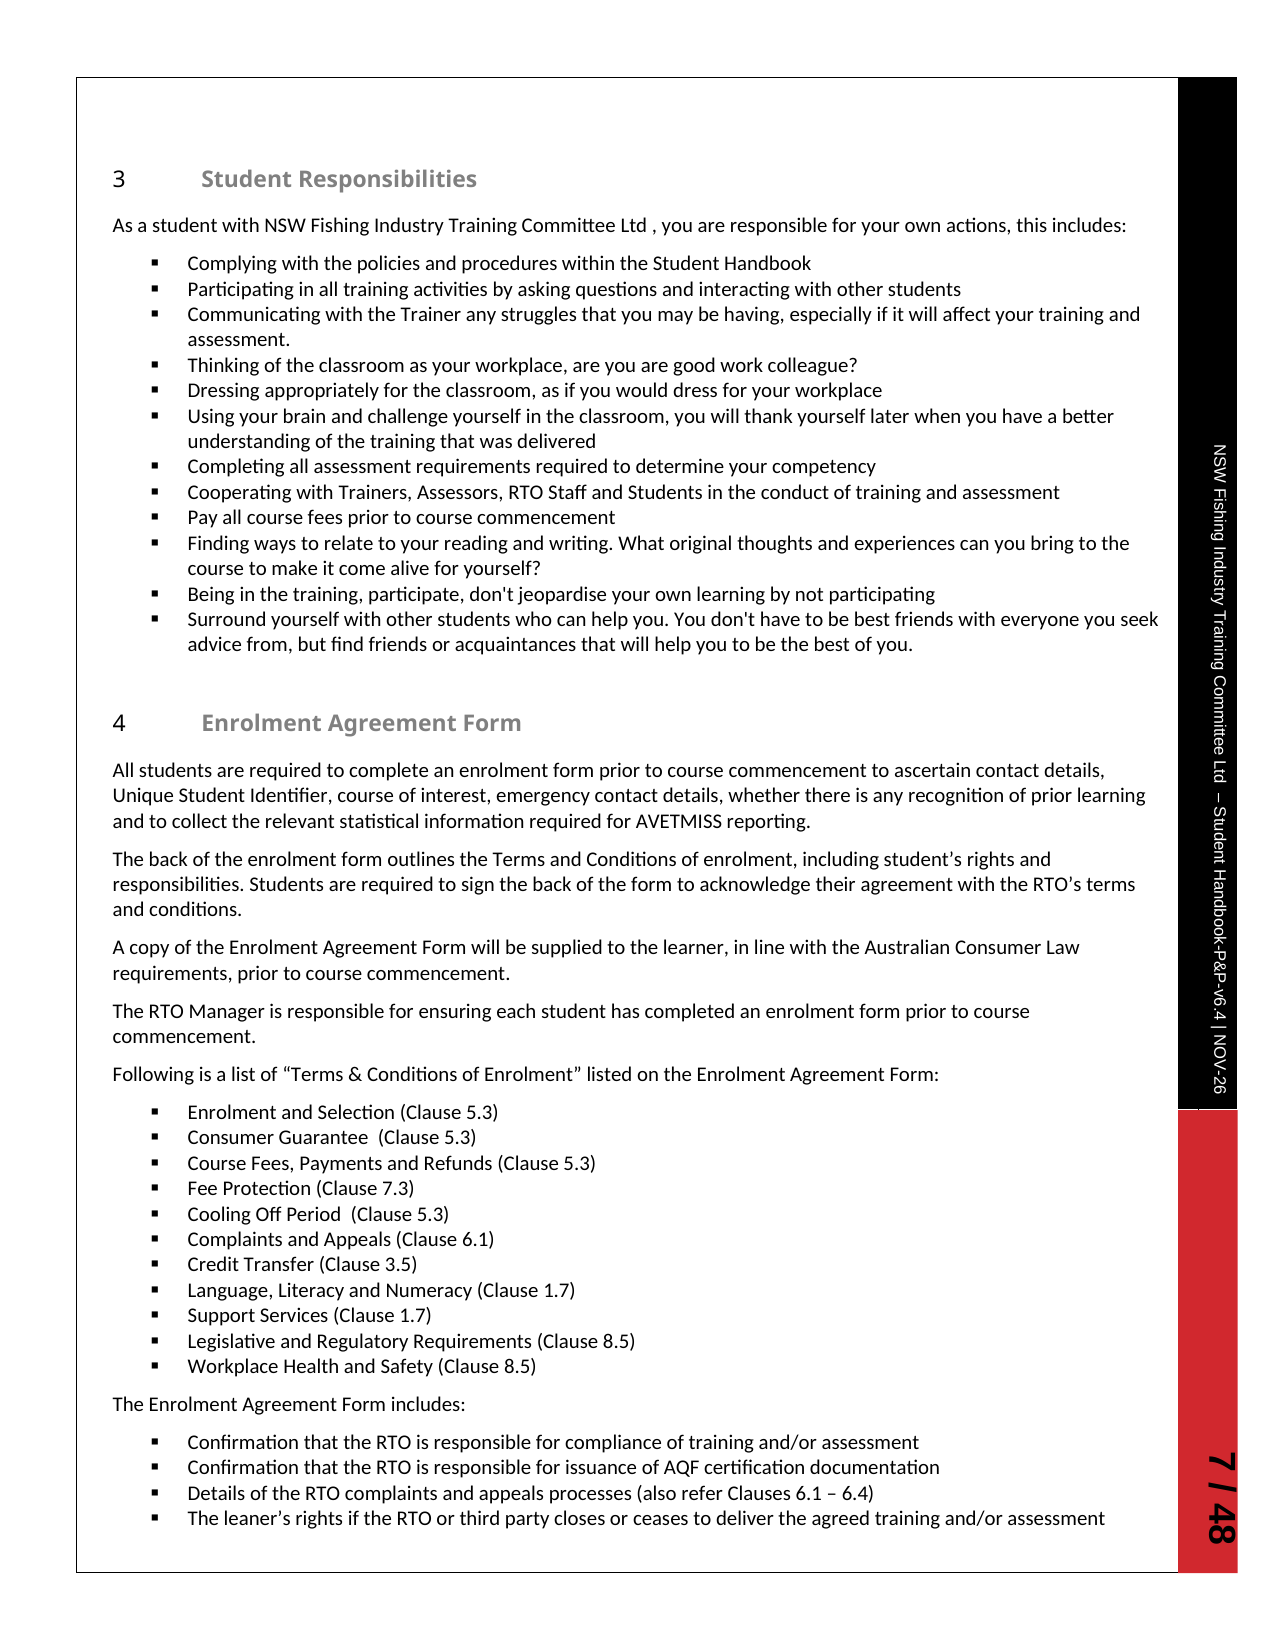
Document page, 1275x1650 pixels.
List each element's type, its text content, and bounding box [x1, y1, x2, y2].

list Confirmation that the RTO is responsible for compliance of training and/or assessment [150, 1429, 1162, 1454]
list Being in the training, participate, don't jeopardise your own learning by not participating [150, 581, 1162, 606]
list Finding ways to relate to your reading and writing. What original thoughts and experiences can you bring to the course to make it come alive for yourself? [150, 530, 1162, 581]
list Language, Literacy and Numeracy (Clause 1.7) [150, 1277, 1162, 1302]
list Consumer Guarantee (Clause 5.3) [150, 1124, 1162, 1150]
list Enrolment and Selection (Clause 5.3) [150, 1099, 1162, 1124]
text The Enrolment Agreement Form includes: [112, 1391, 1162, 1417]
text A copy of the Enrolment Agreement Form will be supplied to the learner, in line with the Australian Consumer Law requirements, prior to course commencement. [112, 934, 1162, 985]
text The RTO Manager is responsible for ensuring each student has completed an enrolment form prior to course commencement. [112, 998, 1162, 1049]
list Workplace Health and Safety (Clause 8.5) [150, 1353, 1162, 1379]
text Following is a list of “Terms & Conditions of Enrolment” listed on the Enrolment Agreement Form: [112, 1061, 1162, 1087]
list Cooling Off Period (Clause 5.3) [150, 1201, 1162, 1226]
text As a student with NSW Fishing Industry Training Committee Ltd , you are responsible for your own actions, this includes: [112, 212, 1162, 238]
list Using your brain and challenge yourself in the classroom, you will thank yourself later when you have a better understanding of the training that was delivered [150, 403, 1162, 454]
text The back of the enrolment form outlines the Terms and Conditions of enrolment, including student’s rights and responsibilities. Students are required to sign the back of the form to acknowledge their agreement with the RTO’s terms and conditions. [112, 846, 1162, 922]
list Thinking of the classroom as your workplace, are you are good work colleague? [150, 352, 1162, 377]
list Confirmation that the RTO is responsible for issuance of AQF certification documentation [150, 1454, 1162, 1480]
subtitle Enrolment Agreement Form [112, 707, 1162, 738]
list Participating in all training activities by asking questions and interacting with other students [150, 276, 1162, 301]
list The leaner’s rights if the RTO or third party closes or ceases to deliver the agreed training and/or assessment [150, 1505, 1162, 1531]
list Communicating with the Trainer any struggles that you may be having, especially if it will affect your training and assessment. [150, 301, 1162, 352]
list Fee Protection (Clause 7.3) [150, 1175, 1162, 1201]
list Surround yourself with other students who can help you. You don't have to be best friends with everyone you seek advice from, but find friends or acquaintances that will help you to be the best of you. [150, 606, 1162, 657]
text All students are required to complete an enrolment form prior to course commencement to ascertain contact details, Unique Student Identifier, course of interest, emergency contact details, whether there is any recognition of prior learning and to collect the relevant statistical information required for AVETMISS reporting. [112, 757, 1162, 833]
list Complying with the policies and procedures within the Student Handbook [150, 250, 1162, 276]
list Details of the RTO complaints and appeals processes (also refer Clauses 6.1 – 6.4) [150, 1480, 1162, 1505]
list Cooperating with Trainers, Assessors, RTO Staff and Students in the conduct of training and assessment [150, 479, 1162, 504]
list Support Services (Clause 1.7) [150, 1302, 1162, 1328]
list Complaints and Appeals (Clause 6.1) [150, 1226, 1162, 1252]
list Course Fees, Payments and Refunds (Clause 5.3) [150, 1150, 1162, 1175]
list Dressing appropriately for the classroom, as if you would dress for your workplace [150, 377, 1162, 403]
list Completing all assessment requirements required to determine your competency [150, 454, 1162, 479]
list Credit Transfer (Clause 3.5) [150, 1252, 1162, 1277]
subtitle Student Responsibilities [112, 162, 1162, 194]
list Pay all course fees prior to course commencement [150, 504, 1162, 530]
list Legislative and Regulatory Requirements (Clause 8.5) [150, 1328, 1162, 1353]
